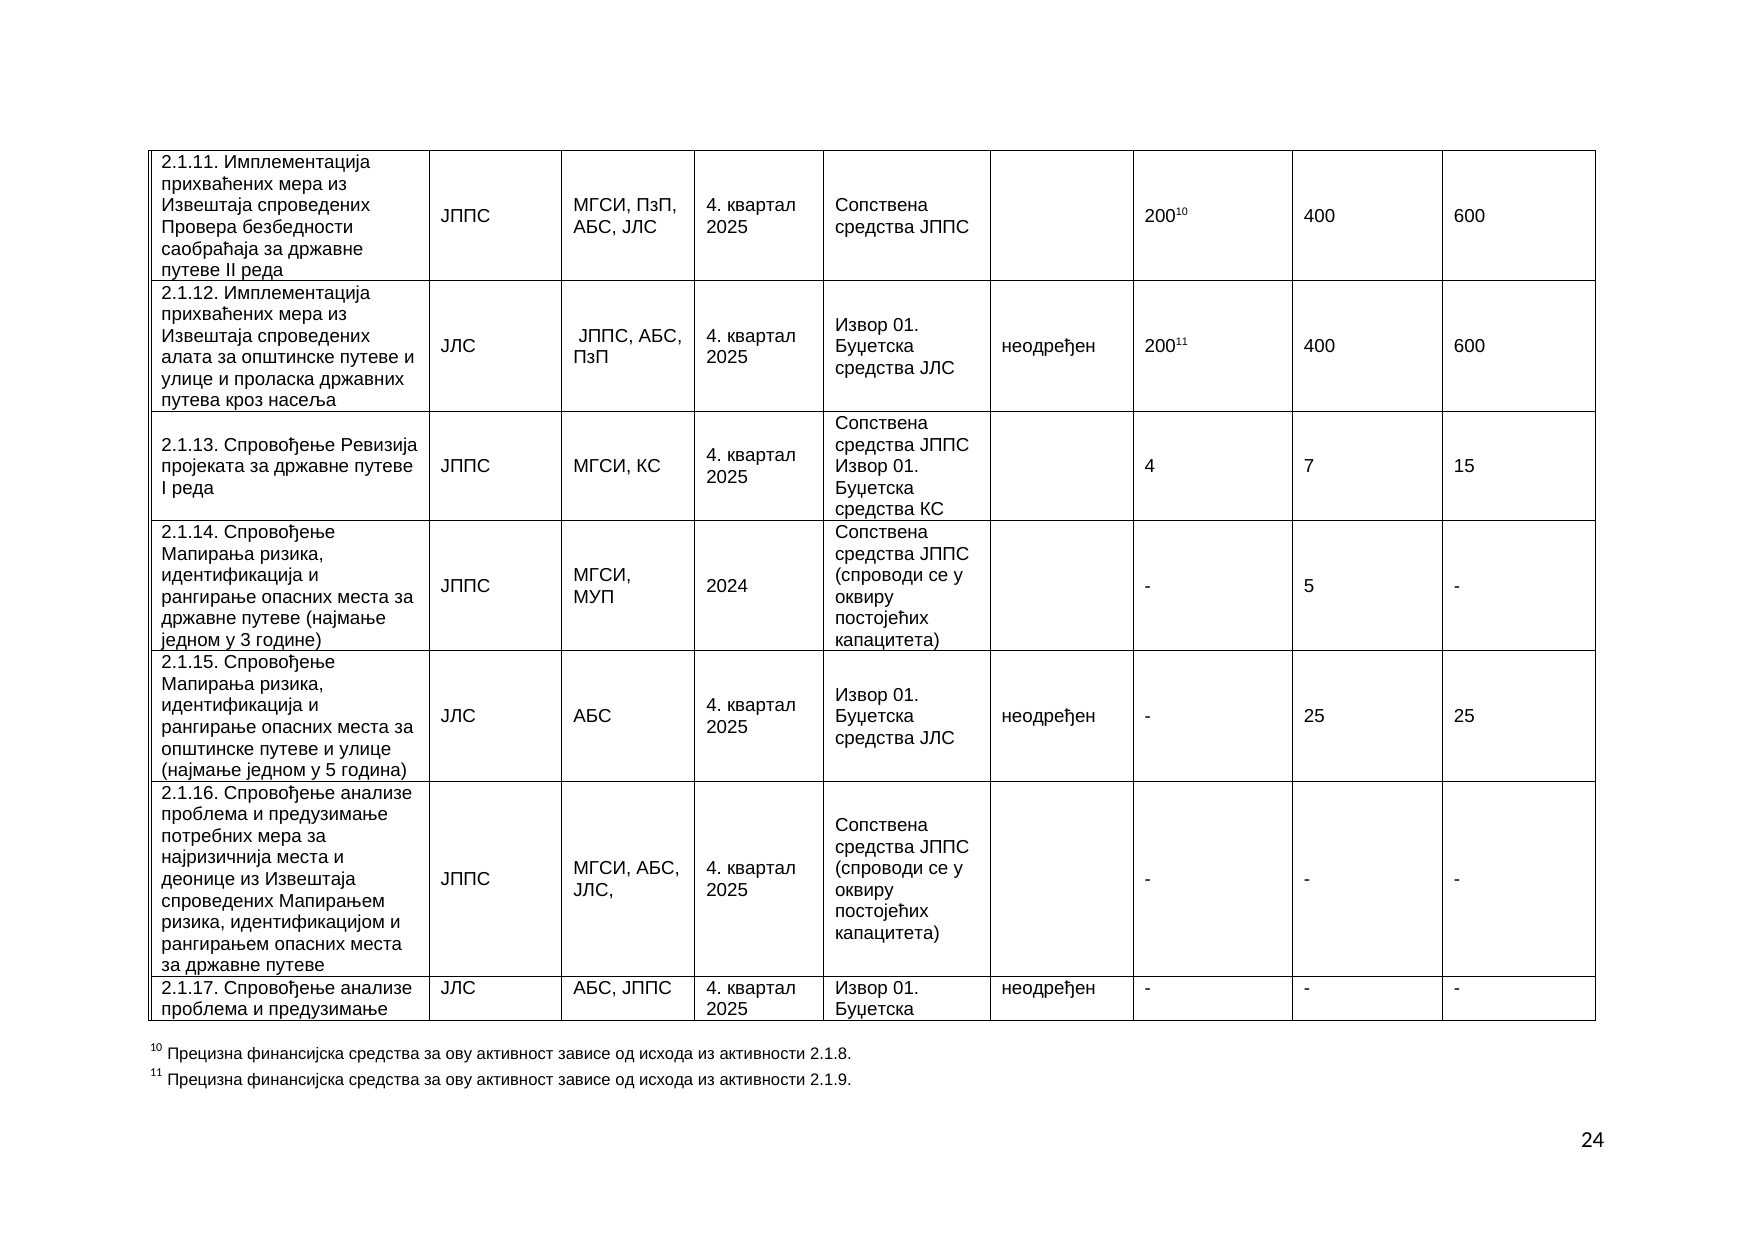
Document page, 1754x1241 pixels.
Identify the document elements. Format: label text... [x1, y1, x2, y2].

table_cell 2.1.16. Спровођење анализе проблема и предузимање потребних мера за најризичнија места и деонице из Извештаја спроведених Мапирањем ризика, идентификацијом и рангирањем опасних места за државне путеве [152, 782, 429, 976]
table_cell ЈЛС [430, 281, 561, 411]
table_cell 4. квартал 2025 [695, 151, 823, 280]
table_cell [824, 977, 990, 1020]
table_cell 200 [1134, 281, 1292, 411]
table_cell 2.1.15. Спровођење Мапирања ризика, идентификација и рангирање опасних места за општинске путеве и улице (најмање једном у 5 година) [152, 651, 429, 781]
table_cell ЈППС [430, 412, 561, 520]
table_cell - [1443, 521, 1595, 650]
table_cell - [1293, 782, 1442, 976]
table_cell 25 [1443, 651, 1595, 781]
table_cell Сопствена средства ЈППС (спроводи се у оквиру постојећих капацитета) [824, 782, 990, 976]
table_cell ЈППС [430, 782, 561, 976]
table_cell 4. квартал 2025 [695, 281, 823, 411]
table_cell неодређен [991, 281, 1133, 411]
table_cell ЈППС [430, 521, 561, 650]
table_cell [991, 782, 1133, 976]
table_cell МГСИ, ПзП, АБС, ЈЛС [562, 151, 694, 280]
table_cell ЈППС, АБС, ПзП [562, 281, 694, 411]
table_cell АБС [562, 651, 694, 781]
table_cell Извор 01. Буџетска средства ЈЛС [824, 281, 990, 411]
table_cell неодређен [991, 651, 1133, 781]
table_cell МГСИ, АБС, ЈЛС, [562, 782, 694, 976]
table_cell 4. квартал 2025 [695, 977, 823, 1020]
table_cell - [1134, 521, 1292, 650]
table_cell 4. квартал 2025 [695, 412, 823, 520]
table_cell 4. квартал 2025 [695, 651, 823, 781]
table_cell - [1443, 782, 1595, 976]
table_cell 4. квартал 2025 [695, 782, 823, 976]
table_cell 2.1.11. Имплементација прихваћених мера из Извештаја спроведених Провера безбедности саобраћаја за државне путеве II реда [152, 151, 429, 280]
table_cell 5 [1293, 521, 1442, 650]
table_cell 600 [1443, 151, 1595, 280]
table_cell 200 [1134, 151, 1292, 280]
table_cell - [1293, 977, 1442, 1020]
table_cell 15 [1443, 412, 1595, 520]
table_cell 4 [1134, 412, 1292, 520]
table_cell 2.1.14. Спровођење Мапирања ризика, идентификација и рангирање опасних места за државне путеве (најмање једном у 3 године) [152, 521, 429, 650]
table_cell АБС, ЈППС [562, 977, 694, 1020]
table_cell 7 [1293, 412, 1442, 520]
table_cell ЈППС [430, 151, 561, 280]
table_cell [991, 151, 1133, 280]
table_cell - [1134, 651, 1292, 781]
table_cell 25 [1293, 651, 1442, 781]
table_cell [824, 151, 990, 280]
table_cell Сопствена средства ЈППС (спроводи се у оквиру постојећих капацитета) [824, 521, 990, 650]
table_cell [991, 521, 1133, 650]
table_cell ЈЛС [430, 977, 561, 1020]
table_cell - [1134, 977, 1292, 1020]
table_cell 2024 [695, 521, 823, 650]
table_cell 400 [1293, 281, 1442, 411]
table_cell 400 [1293, 151, 1442, 280]
table_cell 600 [1443, 281, 1595, 411]
table_cell 2.1.13. Спровођење Ревизија пројеката за државне путеве I реда [152, 412, 429, 520]
table_cell - [1443, 977, 1595, 1020]
table_cell Сопствена средства ЈППС Извор 01. Буџетска средства КС [824, 412, 990, 520]
table_cell 2.1.12. Имплементација прихваћених мера из Извештаја спроведених алата за општинске путеве и улице и проласка државних путева кроз насеља [152, 281, 429, 411]
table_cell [152, 977, 429, 1020]
table_cell - [1134, 782, 1292, 976]
table_cell МГСИ, МУП [562, 521, 694, 650]
table_cell неодређен [991, 977, 1133, 1020]
table_cell Извор 01. Буџетска средства ЈЛС [824, 651, 990, 781]
table_cell [991, 412, 1133, 520]
table_cell МГСИ, КС [562, 412, 694, 520]
table_cell ЈЛС [430, 651, 561, 781]
